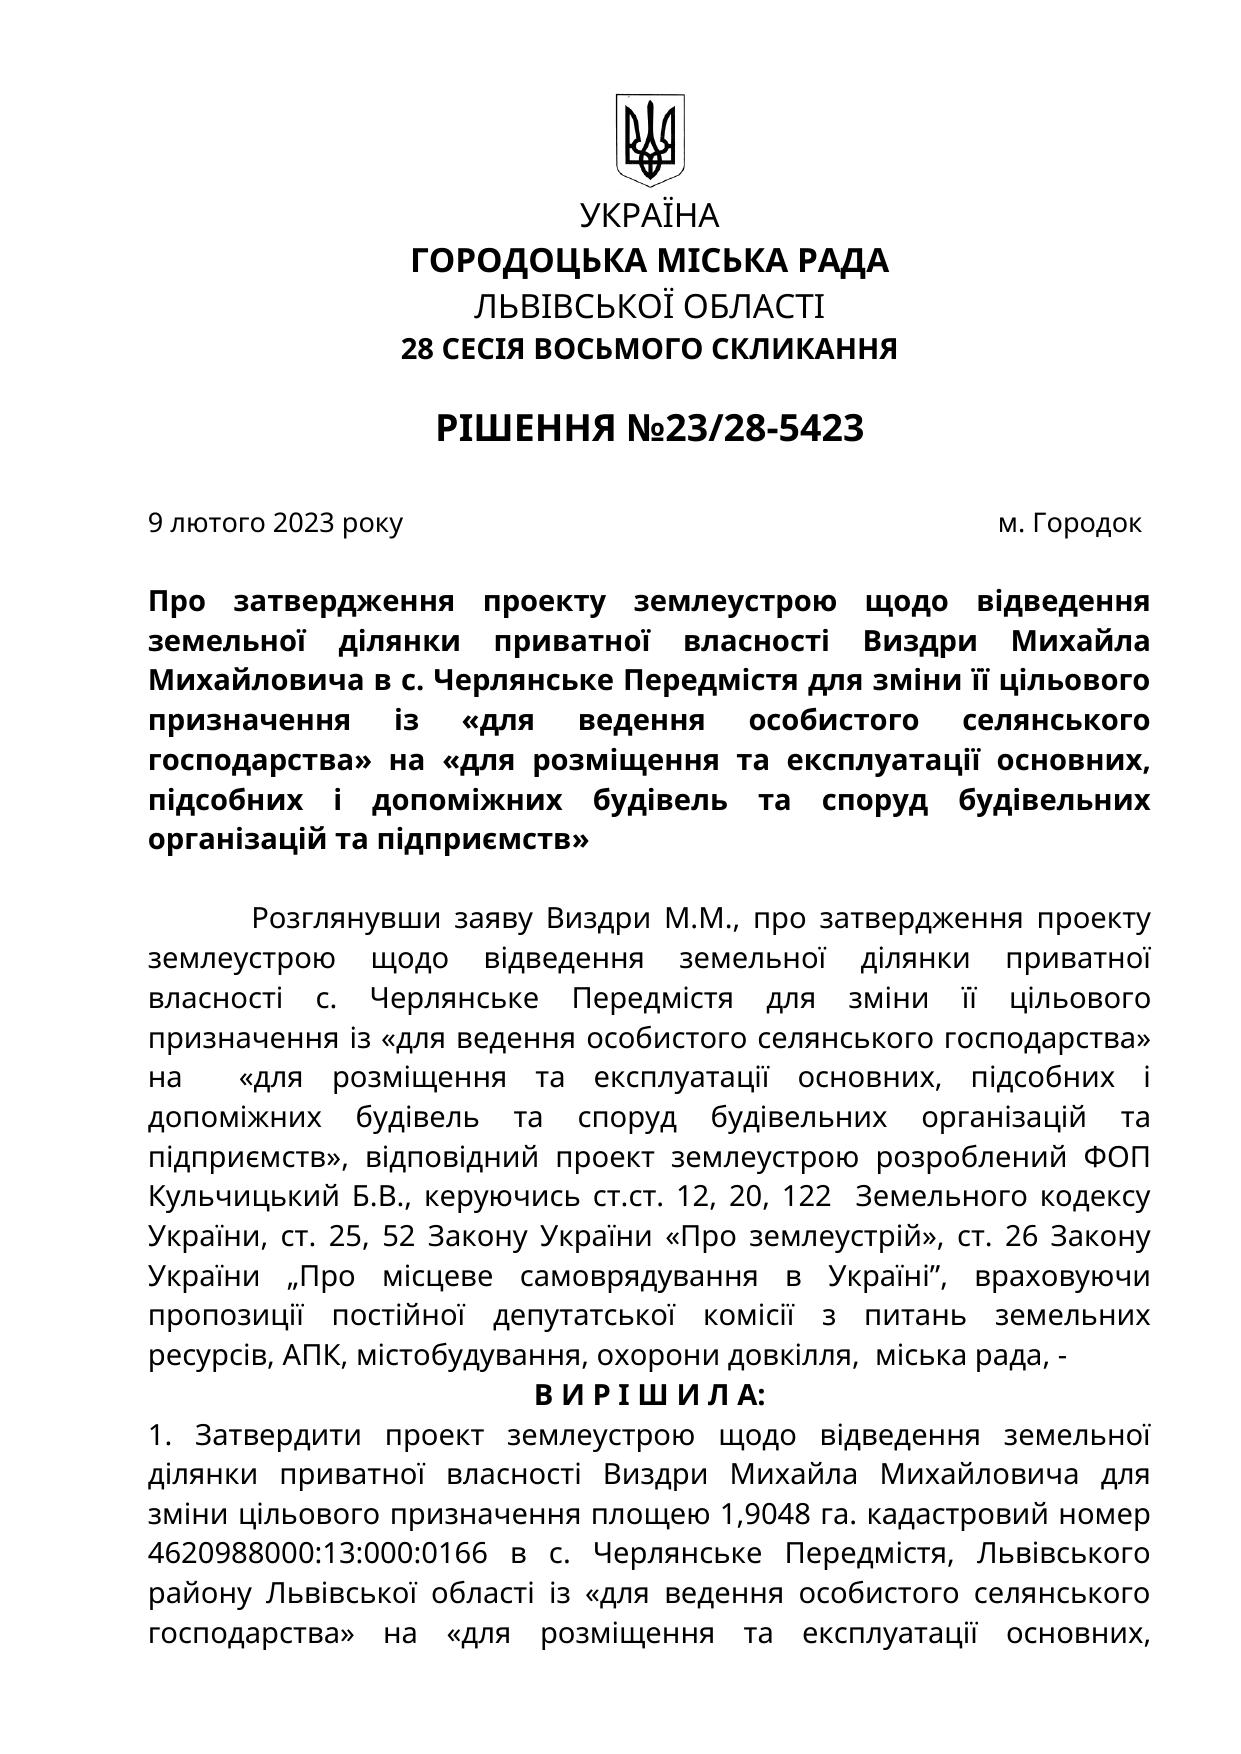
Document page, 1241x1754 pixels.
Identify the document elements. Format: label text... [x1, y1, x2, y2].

text Розглянувши заяву Виздри М.М., про затвердження проекту землеустрою щодо відведення земельної ділянки приватної власності с. Черлянське Передмістя для зміни її цільового призначення із «для ведення особистого селянського господарства» на «для розміщення та експлуатації основних, підсобних і допоміжних будівель та споруд будівельних організацій та підприємств», відповідний проект землеустрою розроблений ФОП Кульчицький Б.В., керуючись ст.ст. 12, 20, 122 Земельного кодексу України, ст. 25, 52 Закону України «Про землеустрій», ст. 26 Закону України „Про місцеве самоврядування в Україні”, враховуючи пропозиції постійної депутатської комісії з питань земельних ресурсів, АПК, містобудування, охорони довкілля, міська рада, - [148, 898, 1152, 1374]
text РІШЕННЯ №23/28-5423 [148, 402, 1152, 453]
text 9 лютого 2023 року м. Городок [148, 504, 1152, 541]
text УКРАЇНА [148, 192, 1152, 237]
text В И Р І Ш И Л А: [148, 1374, 1152, 1414]
picture [603, 88, 696, 192]
text ЛЬВІВСЬКОЇ ОБЛАСТІ [148, 282, 1152, 328]
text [148, 1414, 1152, 1652]
text ГОРОДОЦЬКА МІСЬКА РАДА [148, 237, 1152, 282]
text 28 сесія восьмого скликання [148, 328, 1152, 368]
text Про затвердження проекту землеустрою щодо відведення земельної ділянки приватної власності Виздри Михайла Михайловича в с. Черлянське Передмістя для зміни її цільового призначення із «для ведення особистого селянського господарства» на «для розміщення та експлуатації основних, підсобних і допоміжних будівель та споруд будівельних організацій та підприємств» [148, 580, 1152, 858]
